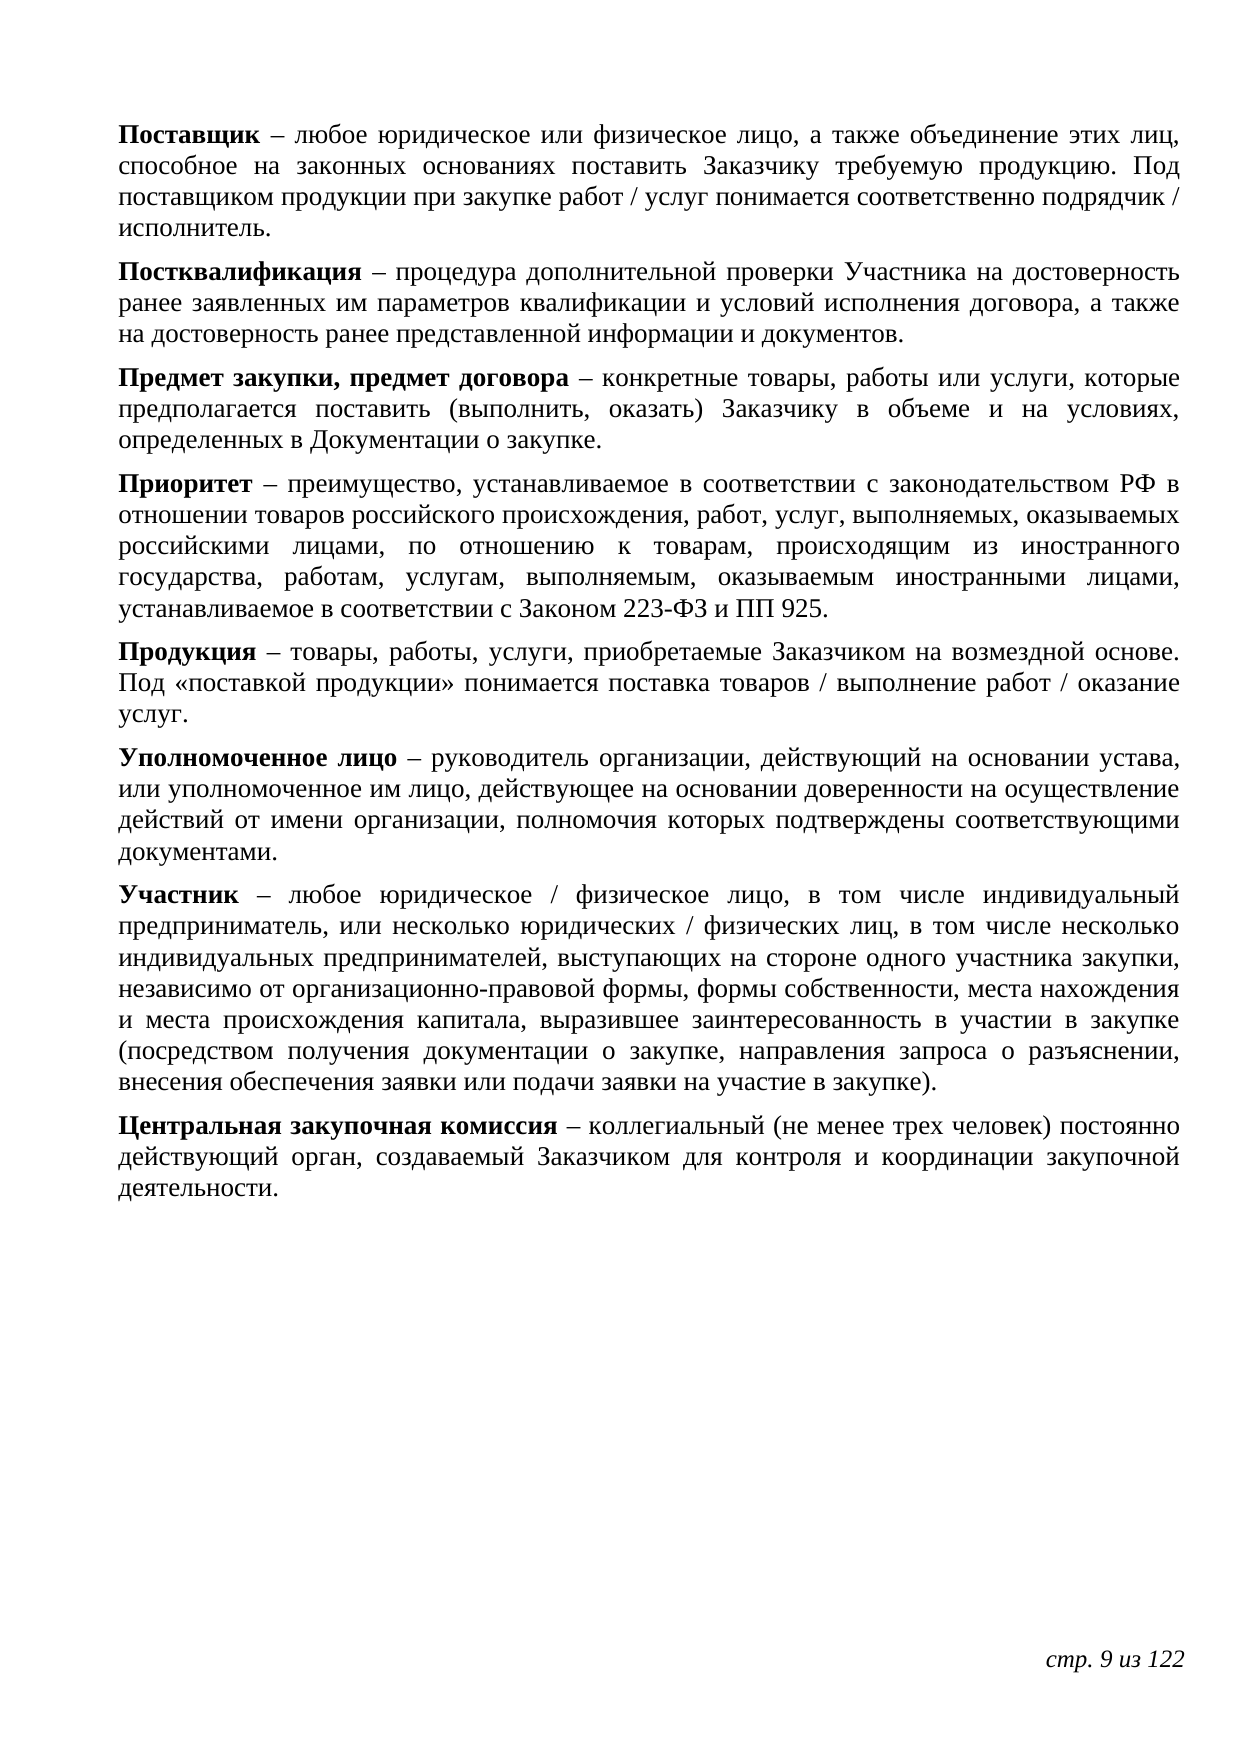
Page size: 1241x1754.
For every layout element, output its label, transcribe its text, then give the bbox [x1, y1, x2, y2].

text Центральная закупочная комиссия – коллегиальный (не менее трех человек) постоянно действующий орган, создаваемый Заказчиком для контроля и координации закупочной деятельности. [118, 1109, 1181, 1202]
text Предмет закупки, предмет договора – конкретные товары, работы или услуги, которые предполагается поставить (выполнить, оказать) Заказчику в объеме и на условиях, определенных в Документации о закупке. [118, 361, 1181, 454]
text Продукция – товары, работы, услуги, приобретаемые Заказчиком на возмездной основе. Под «поставкой продукции» понимается поставка товаров / выполнение работ / оказание услуг. [118, 635, 1181, 729]
text Постквалификация – процедура дополнительной проверки Участника на достоверность ранее заявленных им параметров квалификации и условий исполнения договора, а также на достоверность ранее представленной информации и документов. [118, 255, 1181, 349]
text Поставщик – любое юридическое или физическое лицо, а также объединение этих лиц, способное на законных основаниях поставить Заказчику требуемую продукцию. Под поставщиком продукции при закупке работ / услуг понимается соответственно подрядчик / исполнитель. [118, 118, 1181, 243]
text Приоритет – преимущество, устанавливаемое в соответствии с законодательством РФ в отношении товаров российского происхождения, работ, услуг, выполняемых, оказываемых российскими лицами, по отношению к товарам, происходящим из иностранного государства, работам, услугам, выполняемым, оказываемым иностранными лицами, устанавливаемое в соответствии с Законом 223-ФЗ и ПП 925. [118, 467, 1181, 623]
text Уполномоченное лицо – руководитель организации, действующий на основании устава, или уполномоченное им лицо, действующее на основании доверенности на осуществление действий от имени организации, полномочия которых подтверждены соответствующими документами. [118, 741, 1181, 866]
text Участник – любое юридическое / физическое лицо, в том числе индивидуальный предприниматель, или несколько юридических / физических лиц, в том числе несколько индивидуальных предпринимателей, выступающих на стороне одного участника закупки, независимо от организационно-правовой формы, формы собственности, места нахождения и места происхождения капитала, выразившее заинтересованность в участии в закупке (посредством получения документации о закупке, направления запроса о разъяснении, внесения обеспечения заявки или подачи заявки на участие в закупке). [118, 878, 1181, 1096]
